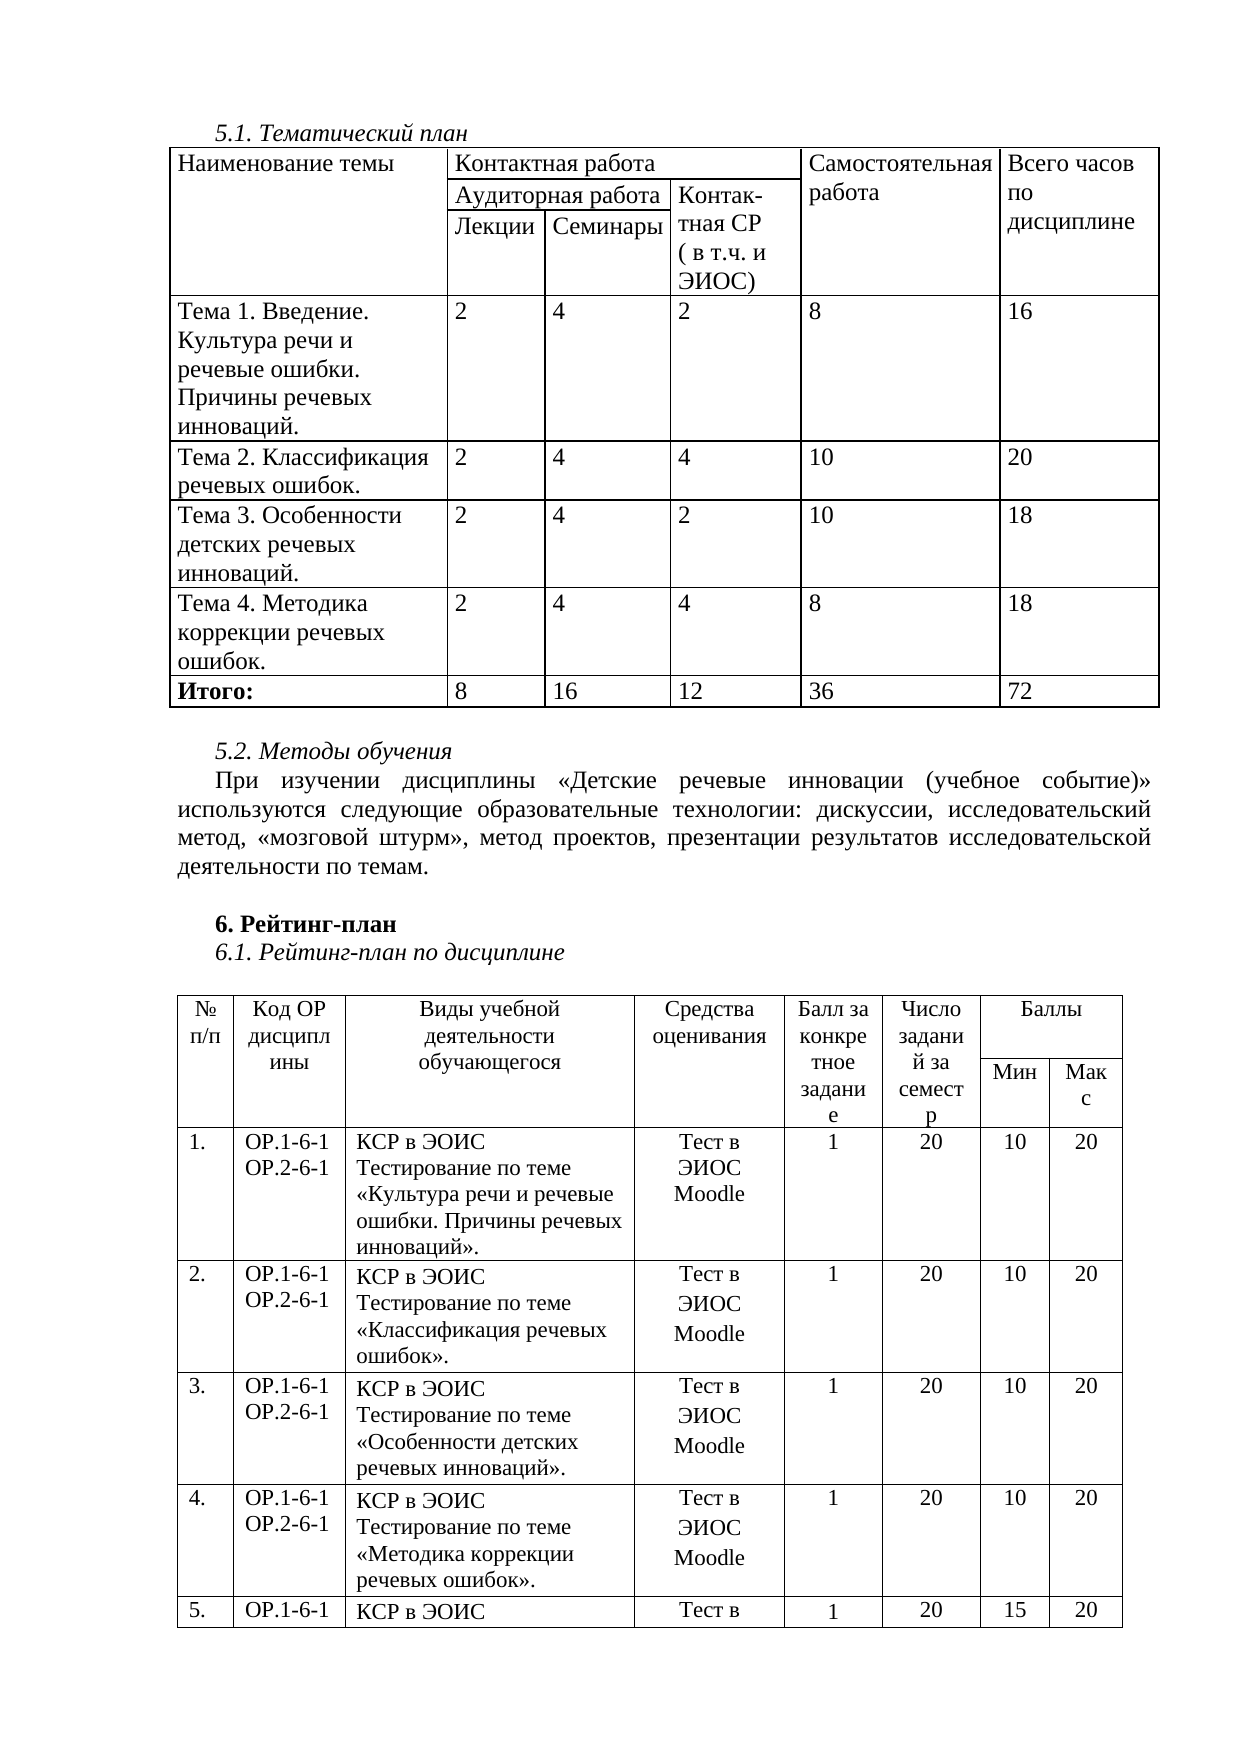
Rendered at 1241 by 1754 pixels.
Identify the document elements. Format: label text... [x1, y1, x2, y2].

table_cell 1 [785, 1373, 882, 1483]
table_cell 10 [981, 1128, 1049, 1259]
table_cell 16 [546, 676, 670, 706]
table_cell КСР в ЭОИС Тестирование по теме «Особенности детских речевых инноваций». [346, 1373, 634, 1483]
table_header Самостоятельная работа [802, 148, 1000, 295]
table_cell 20 [883, 1597, 980, 1627]
text 5.2. Методы обучения [177, 736, 1152, 765]
table_cell ОР.1-6-1 ОР.2-6-1 [234, 1128, 345, 1259]
table_cell 2 [448, 296, 544, 440]
table_cell 3. [178, 1373, 233, 1483]
table_cell 4 [546, 588, 670, 675]
table_cell Тема 1. Введение. Культура речи и речевые ошибки. Причины речевых инноваций. [171, 296, 447, 440]
table_cell 20 [1050, 1373, 1122, 1483]
table_cell Тема 4. Методика коррекции речевых ошибок. [171, 588, 447, 675]
table_cell 18 [1001, 501, 1158, 587]
table_cell 20 [883, 1373, 980, 1483]
table_cell 18 [1001, 588, 1158, 675]
table_cell 1 [785, 1597, 882, 1627]
table_cell Тест в ЭИОС Moodle [635, 1485, 784, 1596]
table_cell 36 [802, 676, 999, 706]
table_cell 10 [981, 1261, 1049, 1372]
table_cell 20 [1001, 442, 1158, 499]
table_cell КСР в ЭОИС Тестирование по теме «Классификация речевых ошибок». [346, 1261, 634, 1372]
table_cell 20 [1050, 1261, 1122, 1372]
table_cell 10 [802, 442, 999, 499]
table_cell КСР в ЭОИС Тестирование по теме «Культура речи и речевые ошибки. Причины речевых инноваций». [346, 1128, 634, 1259]
table_cell 1 [785, 1261, 882, 1372]
table_cell 10 [981, 1373, 1049, 1483]
table_header № п/п [178, 996, 233, 1127]
table_header Балл за конкретное задание [785, 996, 882, 1127]
table_cell 4 [546, 501, 670, 587]
table_cell 4 [546, 296, 670, 440]
table_cell 72 [1001, 676, 1158, 706]
table_cell Итого: [171, 676, 447, 706]
table_header Число заданий за семестр [883, 996, 980, 1127]
text 6.1. Рейтинг-план по дисциплине [177, 937, 1152, 966]
table_cell 16 [1001, 296, 1158, 440]
table_cell Лекции [448, 211, 544, 295]
table_header Баллы [981, 996, 1122, 1057]
table_cell 4 [671, 588, 800, 675]
table_cell ОР.1-6-1 ОР.2-6-1 [234, 1597, 345, 1627]
table_cell 8 [802, 588, 999, 675]
table_cell 2 [448, 442, 544, 499]
table_cell 20 [883, 1261, 980, 1372]
text 6. Рейтинг-план [177, 909, 1152, 937]
text При изучении дисциплины «Детские речевые инновации (учебное событие)» используются следующие образовательные технологии: дискуссии, исследовательский метод, «мозговой штурм», метод проектов, презентации результатов исследовательской деятельности по темам. [177, 765, 1152, 880]
table_cell 2. [178, 1261, 233, 1372]
table_cell Тест в ЭИОС Moodle [635, 1373, 784, 1483]
table_cell Семинары [546, 211, 670, 295]
table_cell Тест в ЭИОС Moodle [635, 1128, 784, 1259]
table_cell 1 [785, 1485, 882, 1596]
table_header Контактная работа [448, 148, 801, 178]
table_cell 1 [785, 1128, 882, 1259]
table_cell 2 [448, 501, 544, 587]
table_cell 15 [981, 1597, 1049, 1627]
table_cell 2 [671, 501, 800, 587]
table_cell Мин [981, 1059, 1049, 1127]
table_header Виды учебной деятельности обучающегося [346, 996, 634, 1127]
table_cell 20 [883, 1485, 980, 1596]
table_cell 10 [981, 1485, 1049, 1596]
table_cell 2 [448, 588, 544, 675]
table_cell Тема 3. Особенности детских речевых инноваций. [171, 501, 447, 587]
table_header Код ОР дисциплины [234, 996, 345, 1127]
table_cell 8 [802, 296, 999, 440]
table_cell 20 [1050, 1485, 1122, 1596]
table_cell Тест в ЭИОС Moodle [635, 1597, 784, 1627]
table_cell Тест в ЭИОС Moodle [635, 1261, 784, 1372]
table_cell 4 [546, 442, 670, 499]
table_cell ОР.1-6-1 ОР.2-6-1 [234, 1373, 345, 1483]
table_cell 20 [1050, 1597, 1122, 1627]
table_cell 8 [448, 676, 544, 706]
table_cell 2 [671, 296, 800, 440]
table_header Наименование темы [171, 148, 447, 295]
table_cell 12 [671, 676, 800, 706]
table_cell 5. [178, 1597, 233, 1627]
table_cell 1. [178, 1128, 233, 1259]
table_cell 20 [1050, 1128, 1122, 1259]
table_cell 4 [671, 442, 800, 499]
table_header Средства оценивания [635, 996, 784, 1127]
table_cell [346, 1597, 634, 1627]
table_cell Макс [1050, 1059, 1122, 1127]
table_cell 10 [802, 501, 999, 587]
table_cell Контак-тная СР ( в т.ч. и ЭИОС) [671, 180, 800, 295]
table_cell 4. [178, 1485, 233, 1596]
table_header Всего часов по дисциплине [1001, 148, 1158, 295]
table_cell Аудиторная работа [448, 180, 670, 209]
table_cell ОР.1-6-1 ОР.2-6-1 [234, 1261, 345, 1372]
table_cell КСР в ЭОИС Тестирование по теме «Методика коррекции речевых ошибок». [346, 1485, 634, 1596]
text 5.1. Тематический план [177, 118, 1152, 147]
table_cell Тема 2. Классификация речевых ошибок. [171, 442, 447, 499]
table_cell ОР.1-6-1 ОР.2-6-1 [234, 1485, 345, 1596]
table_cell 20 [883, 1128, 980, 1259]
